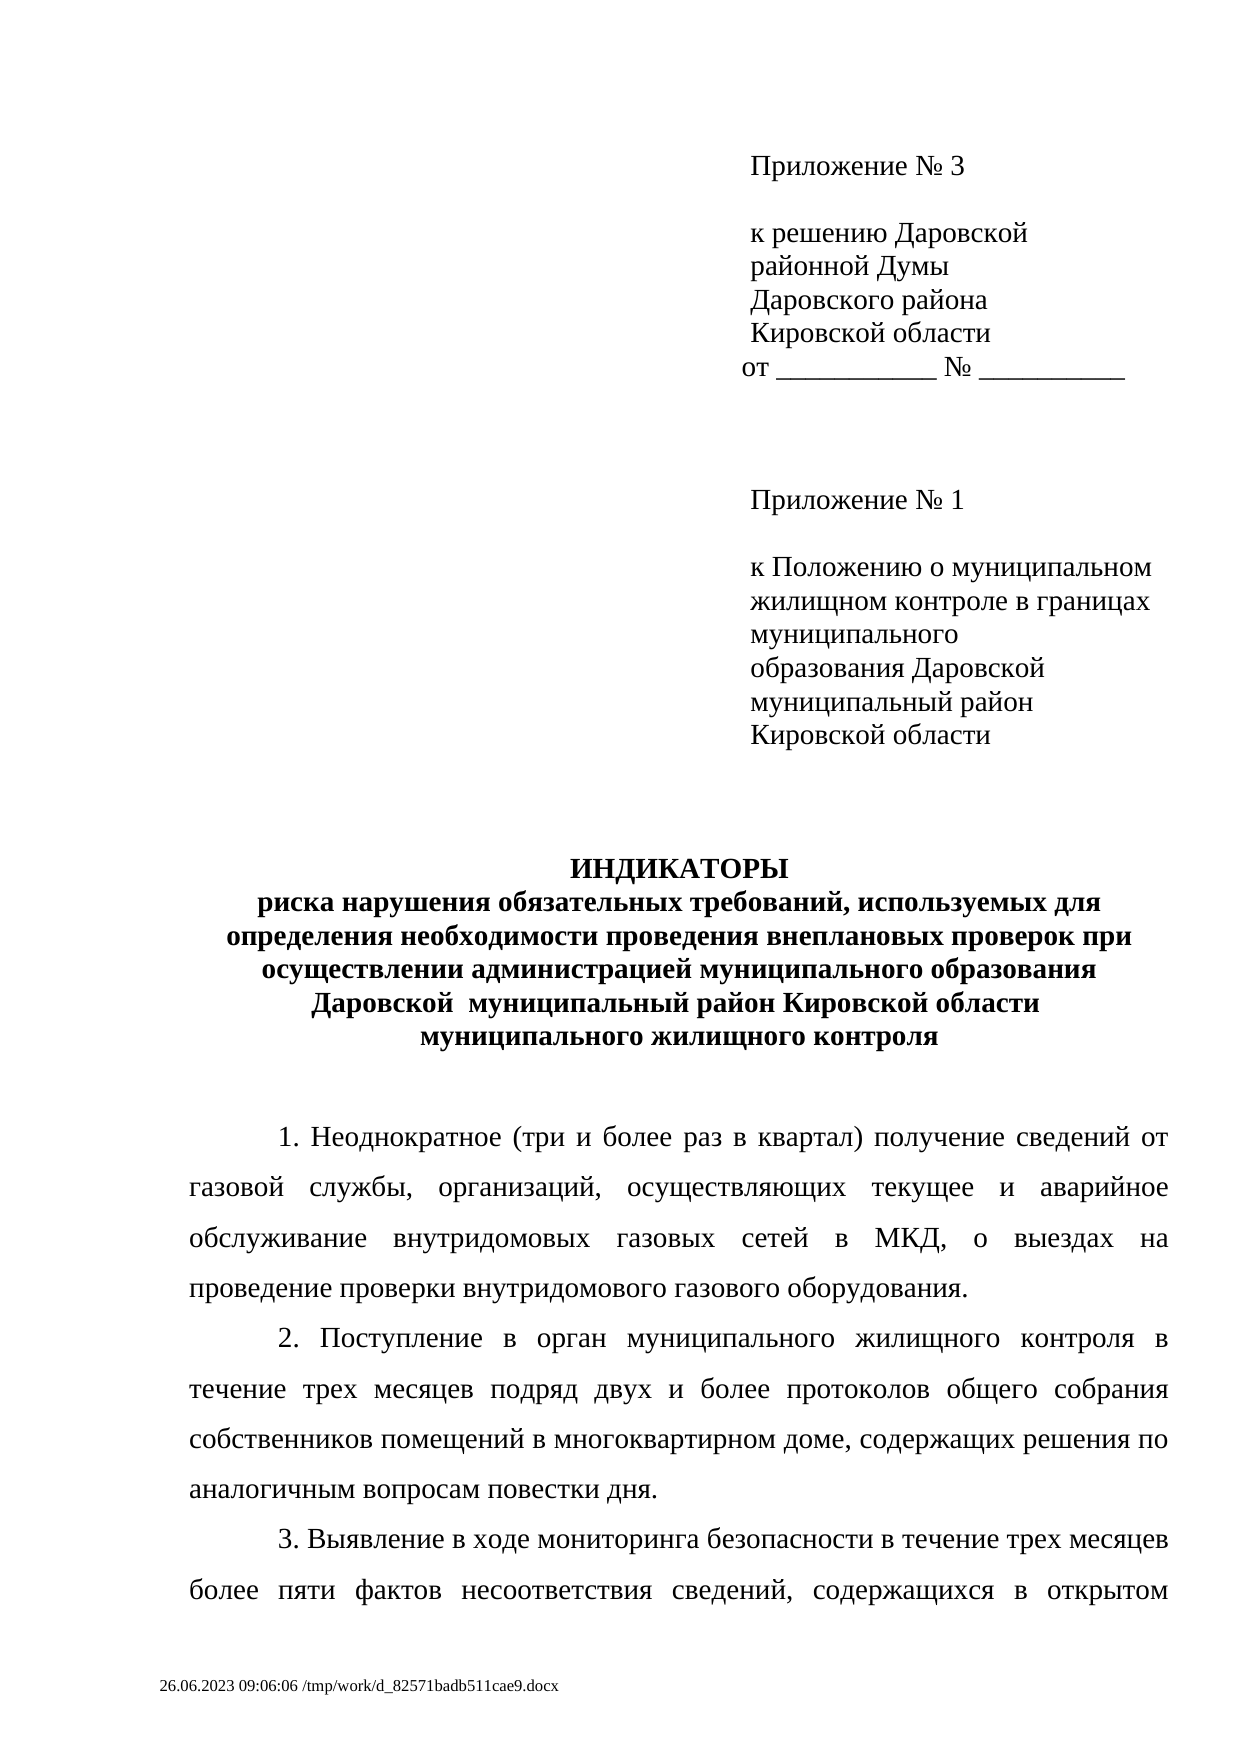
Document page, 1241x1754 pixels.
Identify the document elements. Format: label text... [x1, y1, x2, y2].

text Приложение № 3 [750, 148, 1169, 181]
text Даровского района [750, 282, 1169, 315]
text к решению Даровской [750, 215, 1169, 248]
text от ___________ № __________ [647, 349, 1169, 382]
text 1. Неоднократное (три и более раз в квартал) получение сведений от газовой службы, организаций, осуществляющих текущее и аварийное обслуживание внутридомовых газовых сетей в МКД, о выездах на проведение проверки внутридомового газового оборудования. [189, 1119, 1169, 1304]
text районной Думы [750, 248, 1169, 282]
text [189, 1522, 1169, 1606]
text к Положению о муниципальном жилищном контроле в границах муниципального образования Даровской муниципальный район Кировской области [750, 549, 1169, 751]
text Приложение № 1 [750, 482, 1169, 516]
text Кировской области [750, 315, 1169, 349]
text ИНДИКАТОРЫ [189, 851, 1169, 884]
text 2. Поступление в орган муниципального жилищного контроля в течение трех месяцев подряд двух и более протоколов общего собрания собственников помещений в многоквартирном доме, содержащих решения по аналогичным вопросам повестки дня. [189, 1320, 1169, 1505]
text риска нарушения обязательных требований, используемых для определения необходимости проведения внеплановых проверок при осуществлении администрацией муниципального образования Даровской муниципальный район Кировской области муниципального жилищного контроля [189, 884, 1169, 1052]
